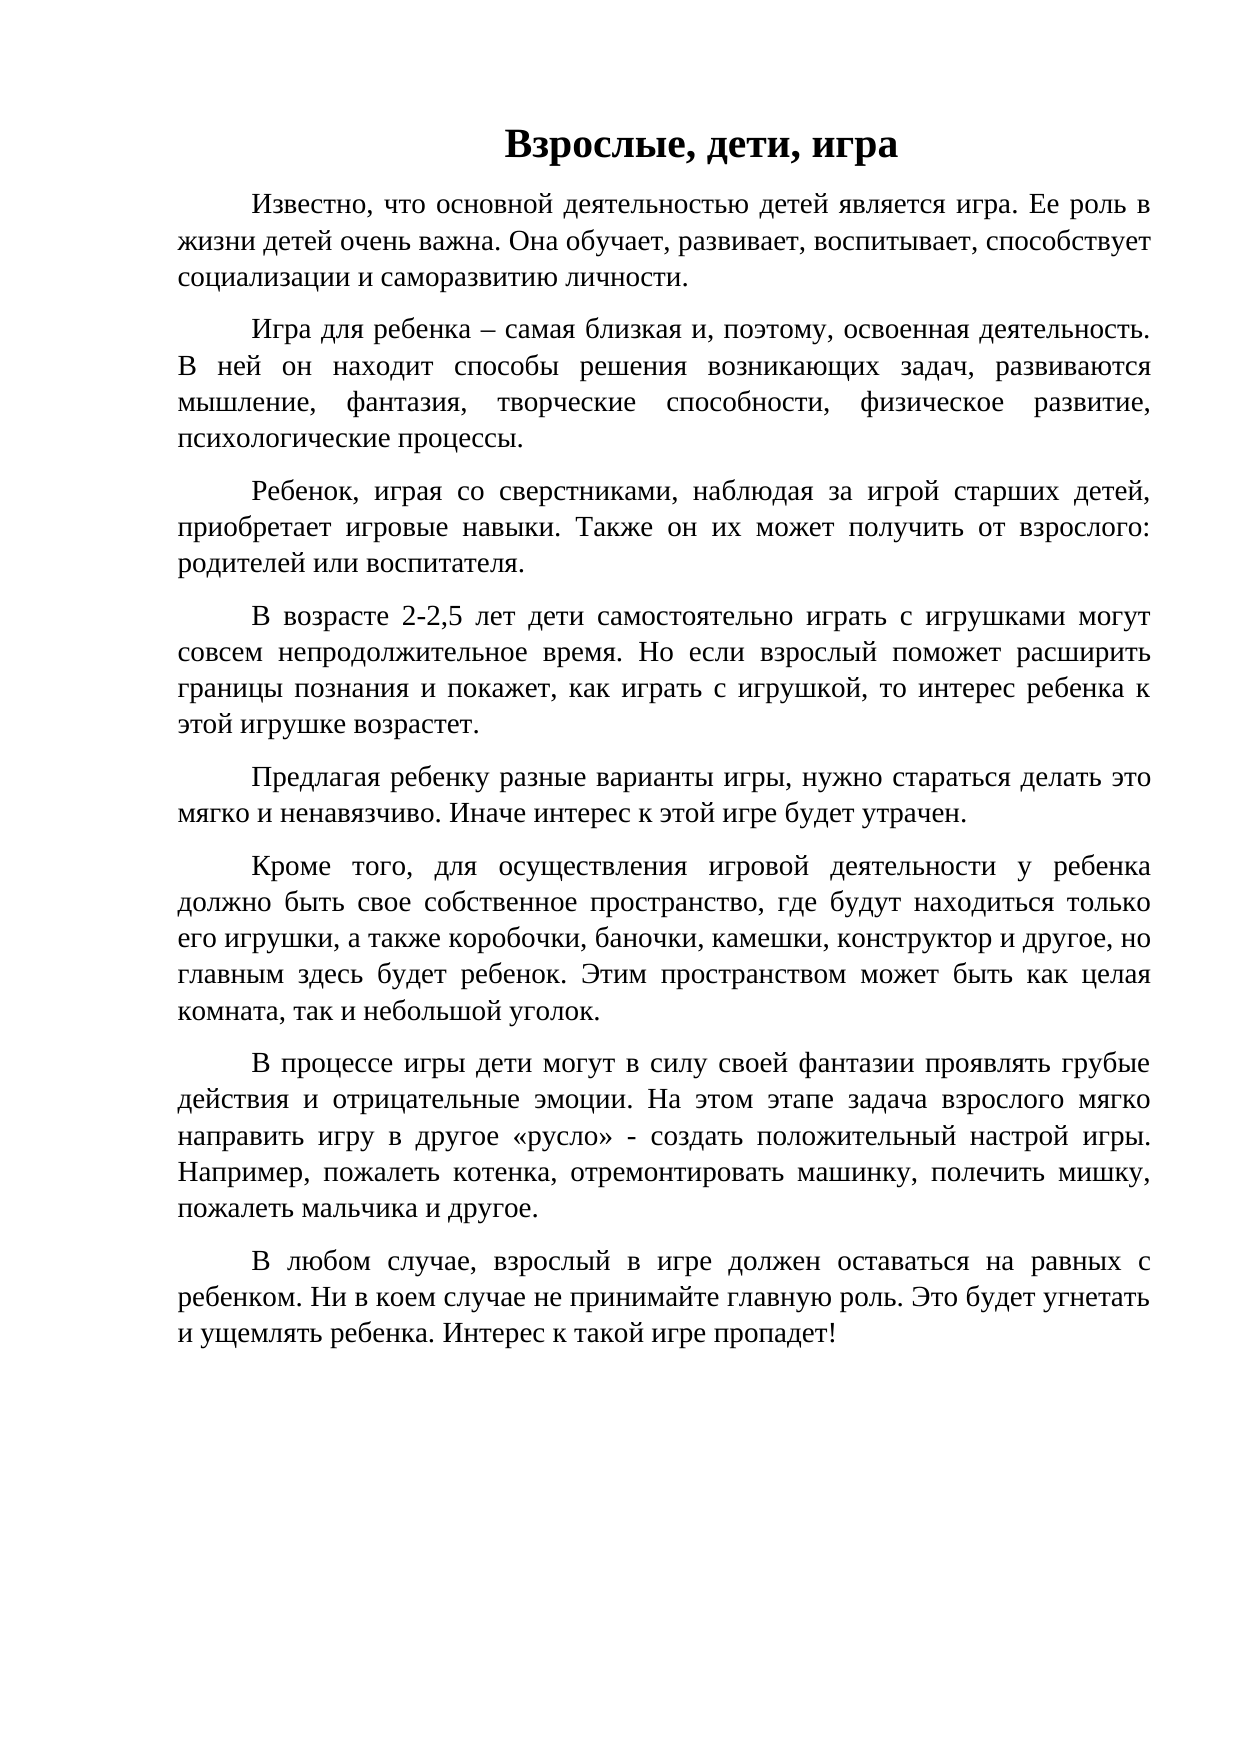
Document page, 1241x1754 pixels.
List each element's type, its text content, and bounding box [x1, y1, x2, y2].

text Взрослые, дети, игра [177, 118, 1152, 166]
text Предлагая ребенку разные варианты игры, нужно стараться делать это мягко и ненавязчиво. Иначе интерес к этой игре будет утрачен. [177, 759, 1152, 829]
text Игра для ребенка – самая близкая и, поэтому, освоенная деятельность. В ней он находит способы решения возникающих задач, развиваются мышление, фантазия, творческие способности, физическое развитие, психологические процессы. [177, 312, 1152, 453]
text В процессе игры дети могут в силу своей фантазии проявлять грубые действия и отрицательные эмоции. На этом этапе задача взрослого мягко направить игру в другое «русло» - создать положительный настрой игры. Например, пожалеть котенка, отремонтировать машинку, полечить мишку, пожалеть мальчика и другое. [177, 1046, 1152, 1224]
text В любом случае, взрослый в игре должен оставаться на равных с ребенком. Ни в коем случае не принимайте главную роль. Это будет угнетать и ущемлять ребенка. Интерес к такой игре пропадет! [177, 1243, 1152, 1349]
text Ребенок, играя со сверстниками, наблюдая за игрой старших детей, приобретает игровые навыки. Также он их может получить от взрослого: родителей или воспитателя. [177, 473, 1152, 579]
text В возрасте 2-2,5 лет дети самостоятельно играть с игрушками могут совсем непродолжительное время. Но если взрослый поможет расширить границы познания и покажет, как играть с игрушкой, то интерес ребенка к этой игрушке возрастет. [177, 598, 1152, 740]
text Известно, что основной деятельностью детей является игра. Ее роль в жизни детей очень важна. Она обучает, развивает, воспитывает, способствует социализации и саморазвитию личности. [177, 186, 1152, 292]
text Кроме того, для осуществления игровой деятельности у ребенка должно быть свое собственное пространство, где будут находиться только его игрушки, а также коробочки, баночки, камешки, конструктор и другое, но главным здесь будет ребенок. Этим пространством может быть как целая комната, так и небольшой уголок. [177, 848, 1152, 1026]
